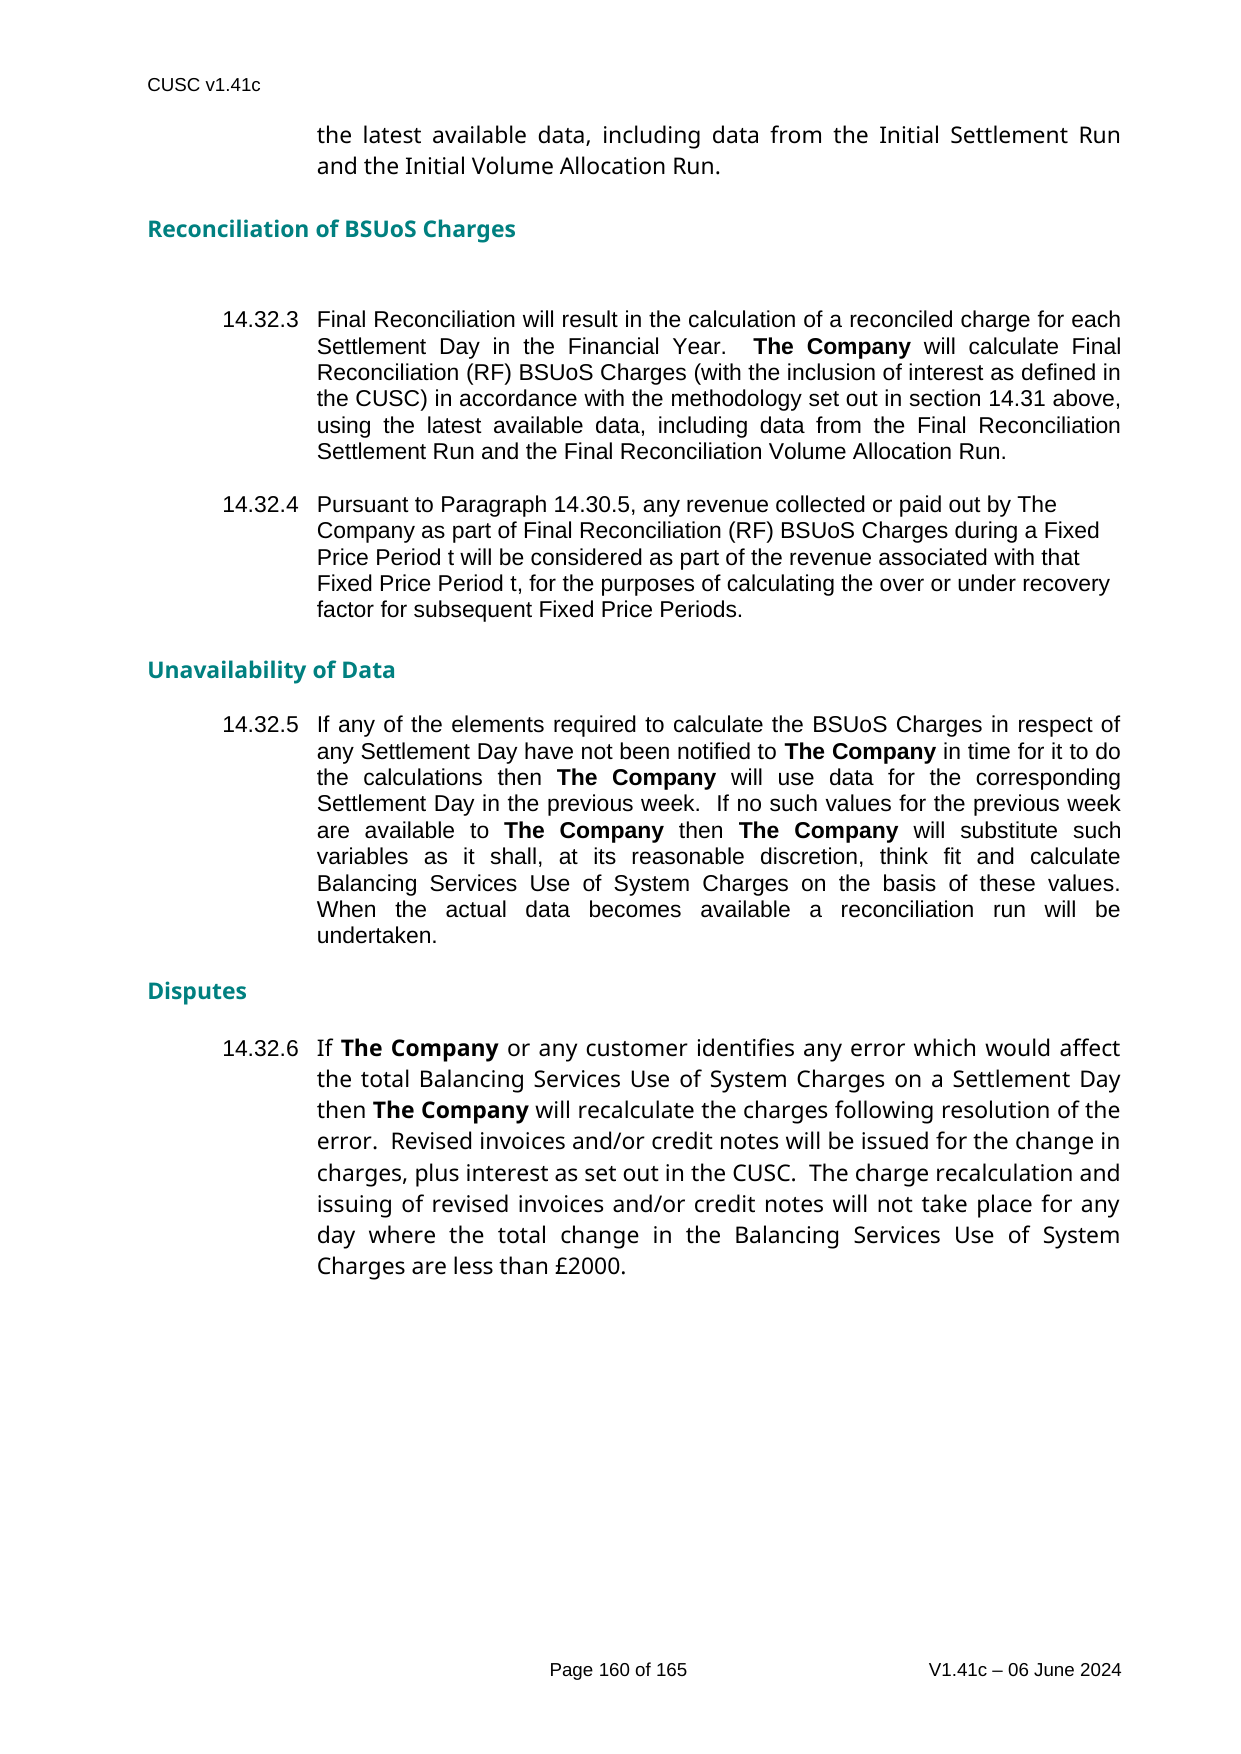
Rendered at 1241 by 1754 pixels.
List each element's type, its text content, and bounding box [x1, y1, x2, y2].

list If any of the elements required to calculate the BSUoS Charges in respect of any Settlement Day have not been notified to The Company in time for it to do the calculations then The Company will use data for the corresponding Settlement Day in the previous week. If no such values for the previous week are available to The Company then The Company will substitute such variables as it shall, at its reasonable discretion, think fit and calculate Balancing Services Use of System Charges on the basis of these values. When the actual data becomes available a reconciliation run will be undertaken. [222, 711, 1121, 948]
subtitle Unavailability of Data [147, 654, 1121, 685]
subtitle Disputes [147, 975, 1121, 1006]
subtitle Reconciliation of BSUoS Charges [147, 212, 1121, 244]
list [222, 119, 1121, 181]
list Pursuant to Paragraph 14.30.5, any revenue collected or paid out by The Company as part of Final Reconciliation (RF) BSUoS Charges during a Fixed Price Period t will be considered as part of the revenue associated with that Fixed Price Period t, for the purposes of calculating the over or under recovery factor for subsequent Fixed Price Periods. [222, 491, 1121, 622]
list Final Reconciliation will result in the calculation of a reconciled charge for each Settlement Day in the Financial Year. The Company will calculate Final Reconciliation (RF) BSUoS Charges (with the inclusion of interest as defined in the CUSC) in accordance with the methodology set out in section 14.31 above, using the latest available data, including data from the Final Reconciliation Settlement Run and the Final Reconciliation Volume Allocation Run. [222, 306, 1121, 464]
list If The Company or any customer identifies any error which would affect the total Balancing Services Use of System Charges on a Settlement Day then The Company will recalculate the charges following resolution of the error. Revised invoices and/or credit notes will be issued for the change in charges, plus interest as set out in the CUSC. The charge recalculation and issuing of revised invoices and/or credit notes will not take place for any day where the total change in the Balancing Services Use of System Charges are less than £2000. [222, 1032, 1121, 1282]
